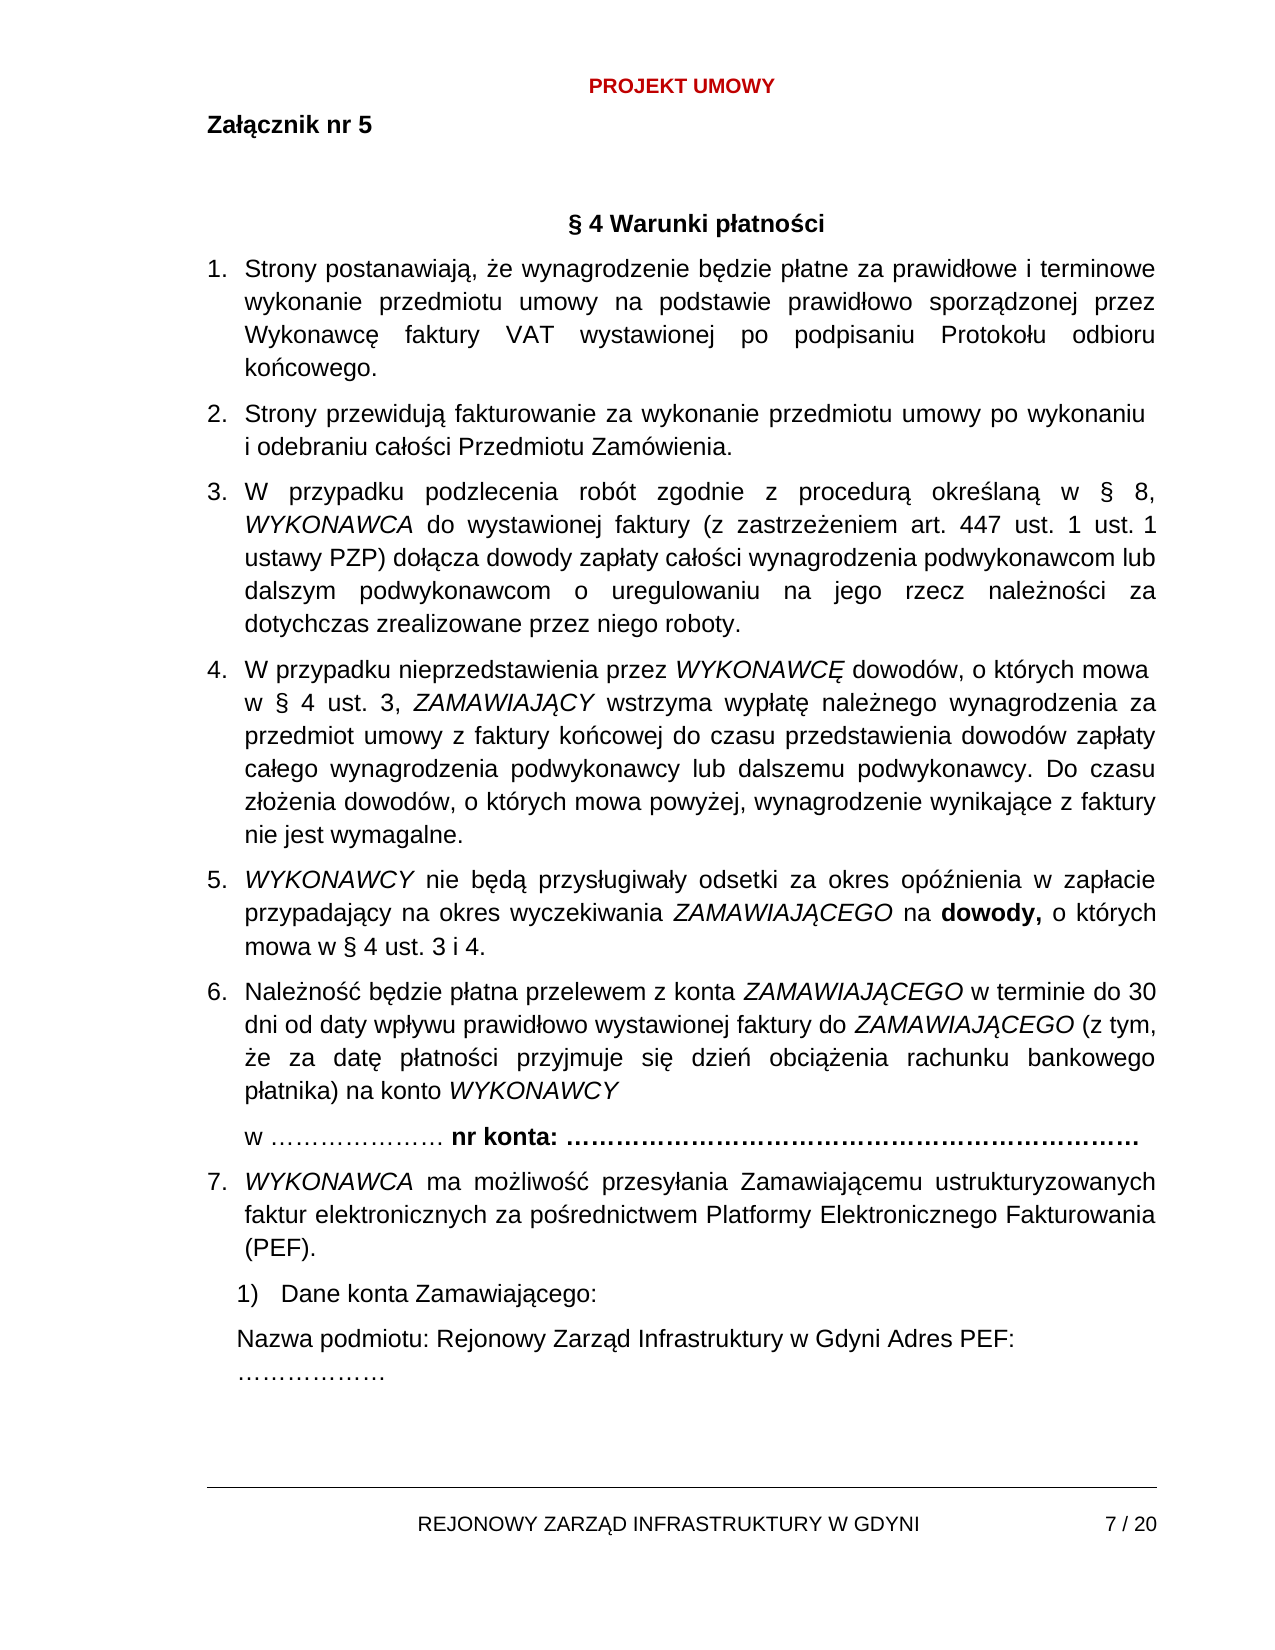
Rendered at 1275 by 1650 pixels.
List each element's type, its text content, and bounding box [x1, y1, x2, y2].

list WYKONAWCY nie będą przysługiwały odsetki za okres opóźnienia w zapłacie przypadający na okres wyczekiwania ZAMAWIAJĄCEGO na dowody, o których mowa w § 4 ust. 3 i 4. [207, 865, 1157, 960]
list Strony postanawiają, że wynagrodzenie będzie płatne za prawidłowe i terminowe wykonanie przedmiotu umowy na podstawie prawidłowo sporządzonej przez Wykonawcę faktury VAT wystawionej po podpisaniu Protokołu odbioru końcowego. [207, 254, 1157, 382]
list Nazwa podmiotu: Rejonowy Zarząd Infrastruktury w Gdyni Adres PEF: ……………… [236, 1324, 1157, 1386]
list W przypadku podzlecenia robót zgodnie z procedurą określaną w § 8, WYKONAWCA do wystawionej faktury (z zastrzeżeniem art. 447 ust. 1 ust. 1 ustawy PZP) dołącza dowody zapłaty całości wynagrodzenia podwykonawcom lub dalszym podwykonawcom o uregulowaniu na jego rzecz należności za dotychczas zrealizowane przez niego roboty. [207, 477, 1157, 638]
list Należność będzie płatna przelewem z konta ZAMAWIAJĄCEGO w terminie do 30 dni od daty wpływu prawidłowo wystawionej faktury do zamawiającego (z tym, że za datę płatności przyjmuje się dzień obciążenia rachunku bankowego płatnika) na konto WYKONAWCY [207, 977, 1157, 1105]
text § 4 Warunki płatności [236, 208, 1157, 237]
text w ………………… nr konta: …………………………………………………………… [244, 1122, 1157, 1150]
list Strony przewidują fakturowanie za wykonanie przedmiotu umowy po wykonaniu i odebraniu całości Przedmiotu Zamówienia. [207, 399, 1157, 460]
list 1) Dane konta Zamawiającego: [236, 1279, 1157, 1307]
list W przypadku nieprzedstawienia przez WYKONAWCĘ dowodów, o których mowa w § 4 ust. 3, ZAMAWIAJĄCY wstrzyma wypłatę należnego wynagrodzenia za przedmiot umowy z faktury końcowej do czasu przedstawienia dowodów zapłaty całego wynagrodzenia podwykonawcy lub dalszemu podwykonawcy. Do czasu złożenia dowodów, o których mowa powyżej, wynagrodzenie wynikające z faktury nie jest wymagalne. [207, 655, 1157, 849]
list WYKONAWCA ma możliwość przesyłania Zamawiającemu ustrukturyzowanych faktur elektronicznych za pośrednictwem Platformy Elektronicznego Fakturowania (PEF). [207, 1167, 1157, 1262]
